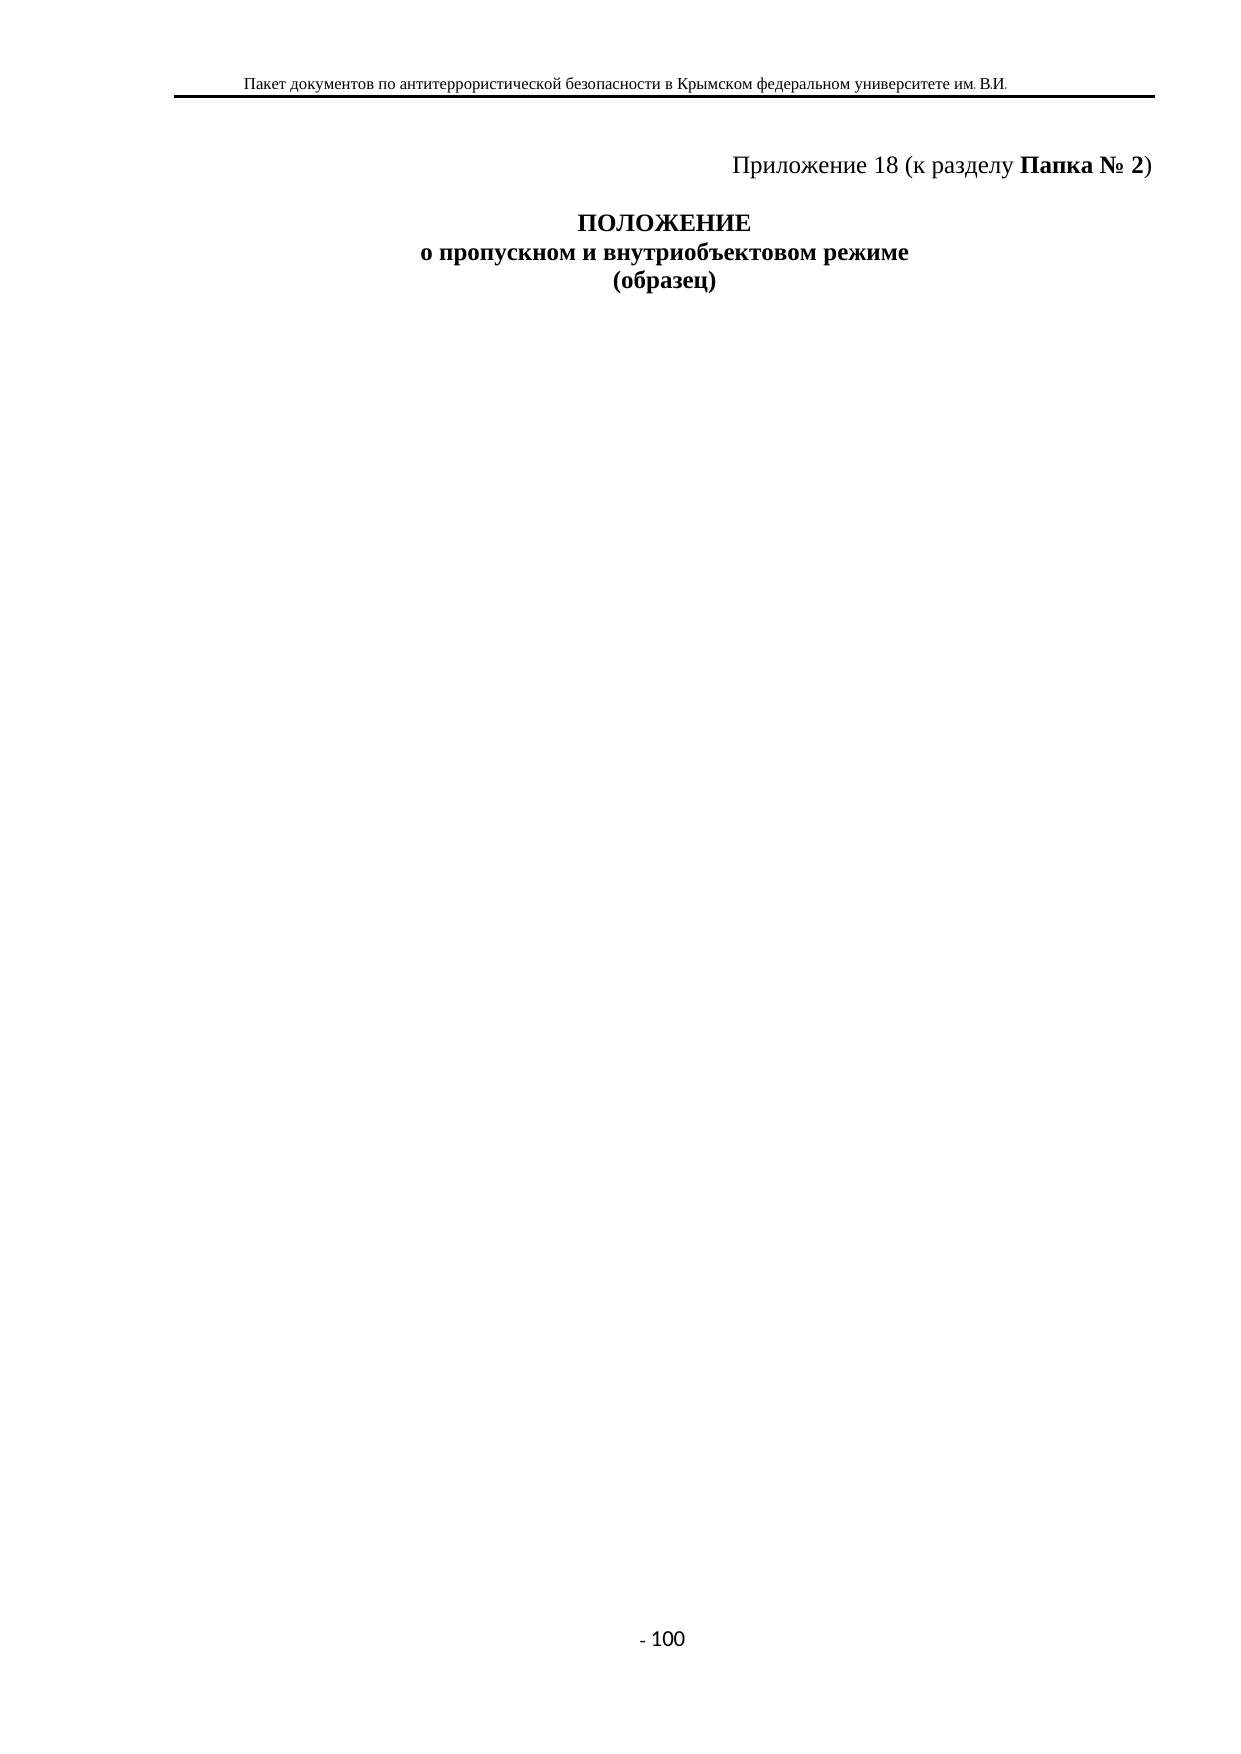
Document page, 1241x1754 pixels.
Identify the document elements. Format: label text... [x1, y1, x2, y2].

text о пропускном и внутриобъектовом режиме (образец) [403, 237, 926, 294]
text Приложение 18 (к разделу Папка № 2) [732, 150, 1167, 179]
text ПОЛОЖЕНИЕ [306, 208, 1022, 237]
